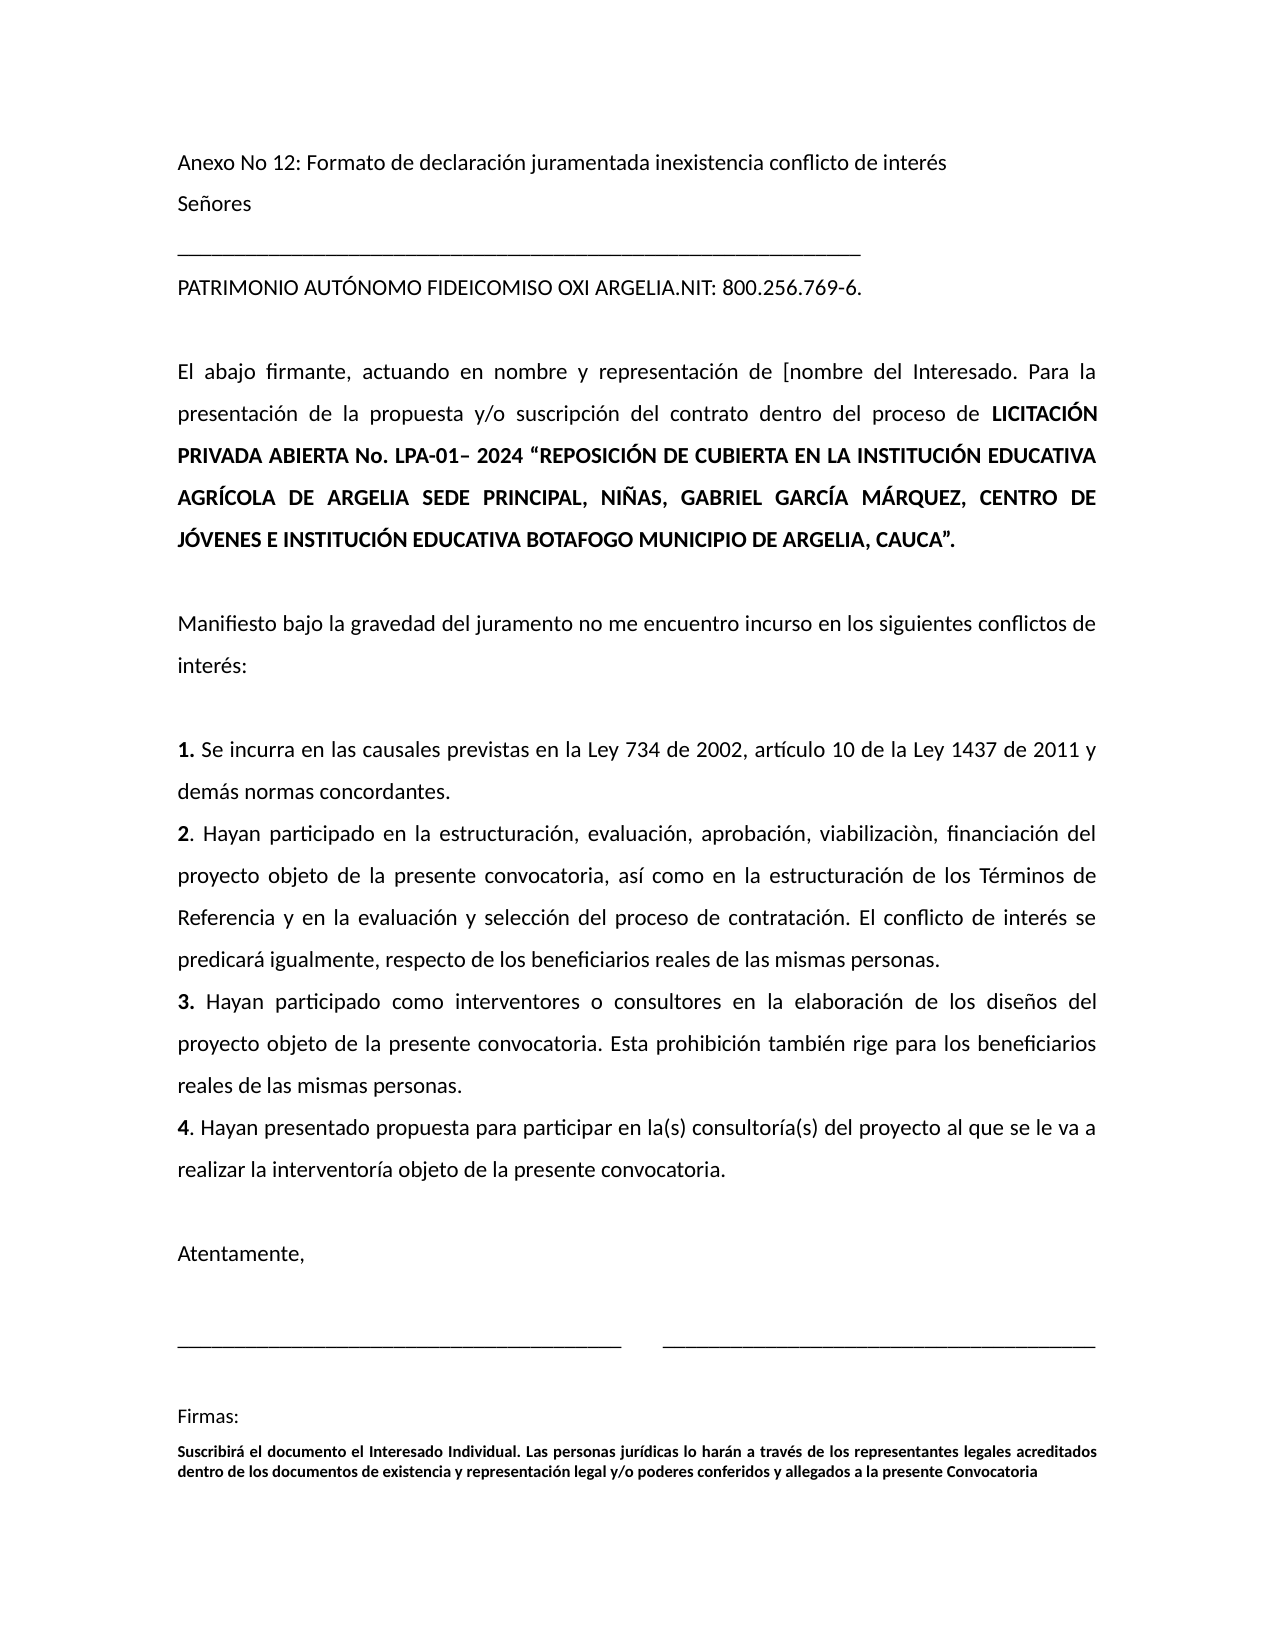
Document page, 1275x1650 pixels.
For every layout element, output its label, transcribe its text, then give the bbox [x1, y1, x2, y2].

text Señores [177, 189, 1098, 218]
text Suscribirá el documento el Interesado Individual. Las personas jurídicas lo harán a través de los representantes legales acreditados dentro de los documentos de existencia y representación legal y/o poderes conferidos y allegados a la presente Convocatoria [177, 1441, 1098, 1482]
text 3. Hayan participado como interventores o consultores en la elaboración de los diseños del proyecto objeto de la presente convocatoria. Esta prohibición también rige para los beneficiarios reales de las mismas personas. [177, 987, 1098, 1099]
text 4. Hayan presentado propuesta para participar en la(s) consultoría(s) del proyecto al que se le va a realizar la interventoría objeto de la presente convocatoria. [177, 1113, 1098, 1183]
text El abajo firmante, actuando en nombre y representación de [nombre del Interesado. Para la presentación de la propuesta y/o suscripción del contrato dentro del proceso de LICITACIÓN PRIVADA ABIERTA No. LPA-01– 2024 “REPOSICIÓN DE CUBIERTA EN LA INSTITUCIÓN EDUCATIVA AGRÍCOLA DE ARGELIA SEDE PRINCIPAL, NIÑAS, GABRIEL GARCÍA MÁRQUEZ, CENTRO DE JÓVENES E INSTITUCIÓN EDUCATIVA BOTAFOGO MUNICIPIO DE ARGELIA, CAUCA”. [177, 357, 1098, 553]
text ____________________________________________________________ [177, 232, 1098, 259]
text Atentamente, [177, 1239, 1098, 1267]
text _______________________________________ ______________________________________ [177, 1323, 1098, 1351]
text 2. Hayan participado en la estructuración, evaluación, aprobación, viabilizaciòn, financiación del proyecto objeto de la presente convocatoria, así como en la estructuración de los Términos de Referencia y en la evaluación y selección del proceso de contratación. El conflicto de interés se predicará igualmente, respecto de los beneficiarios reales de las mismas personas. [177, 819, 1098, 973]
text Anexo No 12: Formato de declaración juramentada inexistencia conflicto de interés [177, 148, 1098, 176]
text 1. Se incurra en las causales previstas en la Ley 734 de 2002, artículo 10 de la Ley 1437 de 2011 y demás normas concordantes. [177, 735, 1098, 805]
text PATRIMONIO AUTÓNOMO FIDEICOMISO OXI ARGELIA.NIT: 800.256.769-6. [177, 273, 1098, 302]
text Manifiesto bajo la gravedad del juramento no me encuentro incurso en los siguientes conflictos de interés: [177, 609, 1098, 679]
text Firmas: [177, 1403, 1098, 1428]
